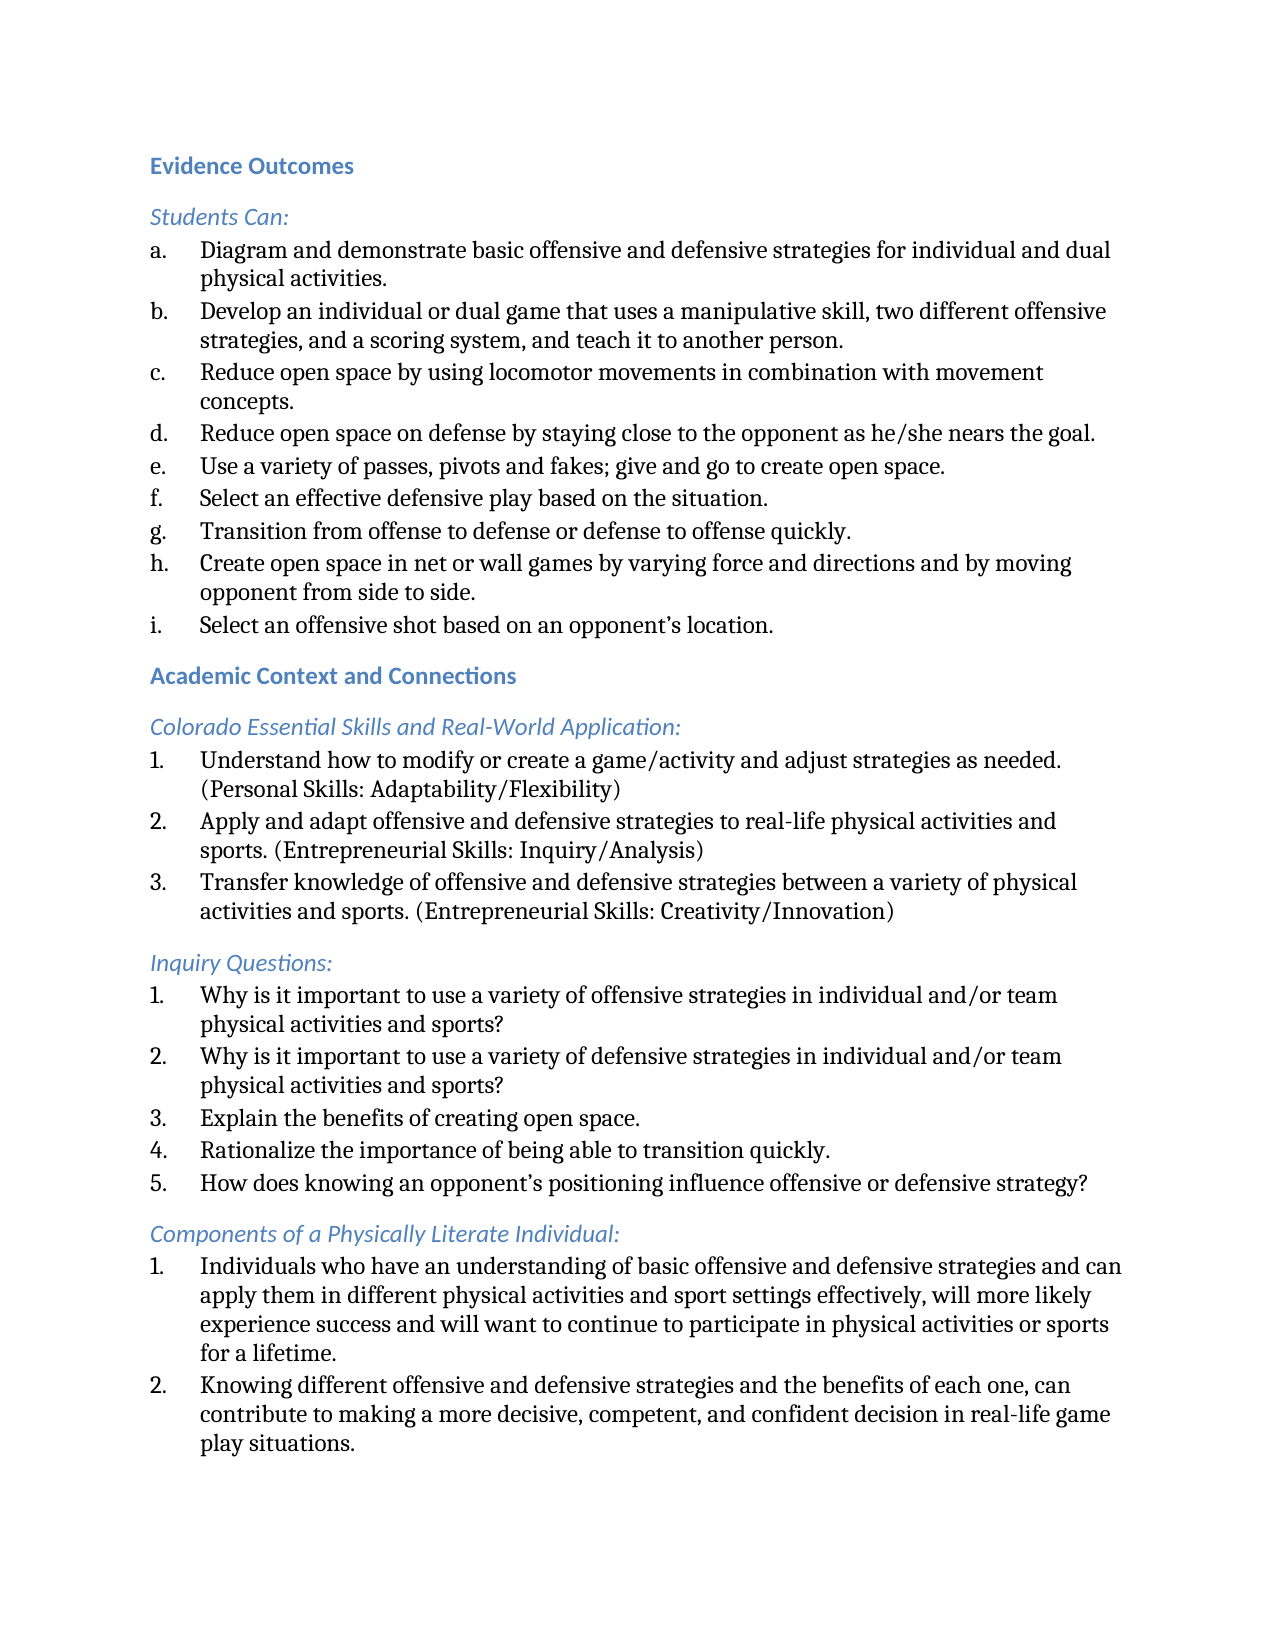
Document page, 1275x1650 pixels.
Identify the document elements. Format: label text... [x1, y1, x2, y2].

list How does knowing an opponent’s positioning influence offensive or defensive strategy? [150, 1168, 1125, 1197]
list Reduce open space by using locomotor movements in combination with movement concepts. [150, 358, 1125, 416]
list Develop an individual or dual game that uses a manipulative skill, two different offensive strategies, and a scoring system, and teach it to another person. [150, 297, 1125, 354]
subtitle Academic Context and Connections [150, 660, 1125, 691]
subtitle Colorado Essential Skills and Real-World Application: [150, 712, 1125, 742]
subtitle Components of a Physically Literate Individual: [150, 1218, 1125, 1248]
list Rationalize the importance of being able to transition quickly. [150, 1136, 1125, 1165]
list Use a variety of passes, pivots and fakes; give and go to create open space. [150, 452, 1125, 481]
subtitle Inquiry Questions: [150, 947, 1125, 977]
list Understand how to modify or create a game/activity and adjust strategies as needed. (Personal Skills: Adaptability/Flexibility) [150, 746, 1125, 803]
list Select an offensive shot based on an opponent’s location. [150, 611, 1125, 639]
list Why is it important to use a variety of defensive strategies in individual and/or team physical activities and sports? [150, 1042, 1125, 1100]
list Reduce open space on defense by staying close to the opponent as he/she nears the goal. [150, 419, 1125, 448]
list Diagram and demonstrate basic offensive and defensive strategies for individual and dual physical activities. [150, 236, 1125, 293]
list Apply and adapt offensive and defensive strategies to real-life physical activities and sports. (Entrepreneurial Skills: Inquiry/Analysis) [150, 807, 1125, 864]
list Individuals who have an understanding of basic offensive and defensive strategies and can apply them in different physical activities and sport settings effectively, will more likely experience success and will want to continue to participate in physical activities or sports for a lifetime. [150, 1252, 1125, 1367]
list Explain the benefits of creating open space. [150, 1103, 1125, 1132]
list Why is it important to use a variety of offensive strategies in individual and/or team physical activities and sports? [150, 981, 1125, 1038]
list Knowing different offensive and defensive strategies and the benefits of each one, can contribute to making a more decisive, competent, and confident decision in real-life game play situations. [150, 1371, 1125, 1457]
list Create open space in net or wall games by varying force and directions and by moving opponent from side to side. [150, 549, 1125, 607]
list Select an effective defensive play based on the situation. [150, 484, 1125, 513]
subtitle Students Can: [150, 201, 1125, 232]
list Transition from offense to defense or defense to offense quickly. [150, 517, 1125, 546]
list Transfer knowledge of offensive and defensive strategies between a variety of physical activities and sports. (Entrepreneurial Skills: Creativity/Innovation) [150, 868, 1125, 926]
subtitle Evidence Outcomes [150, 150, 1125, 181]
